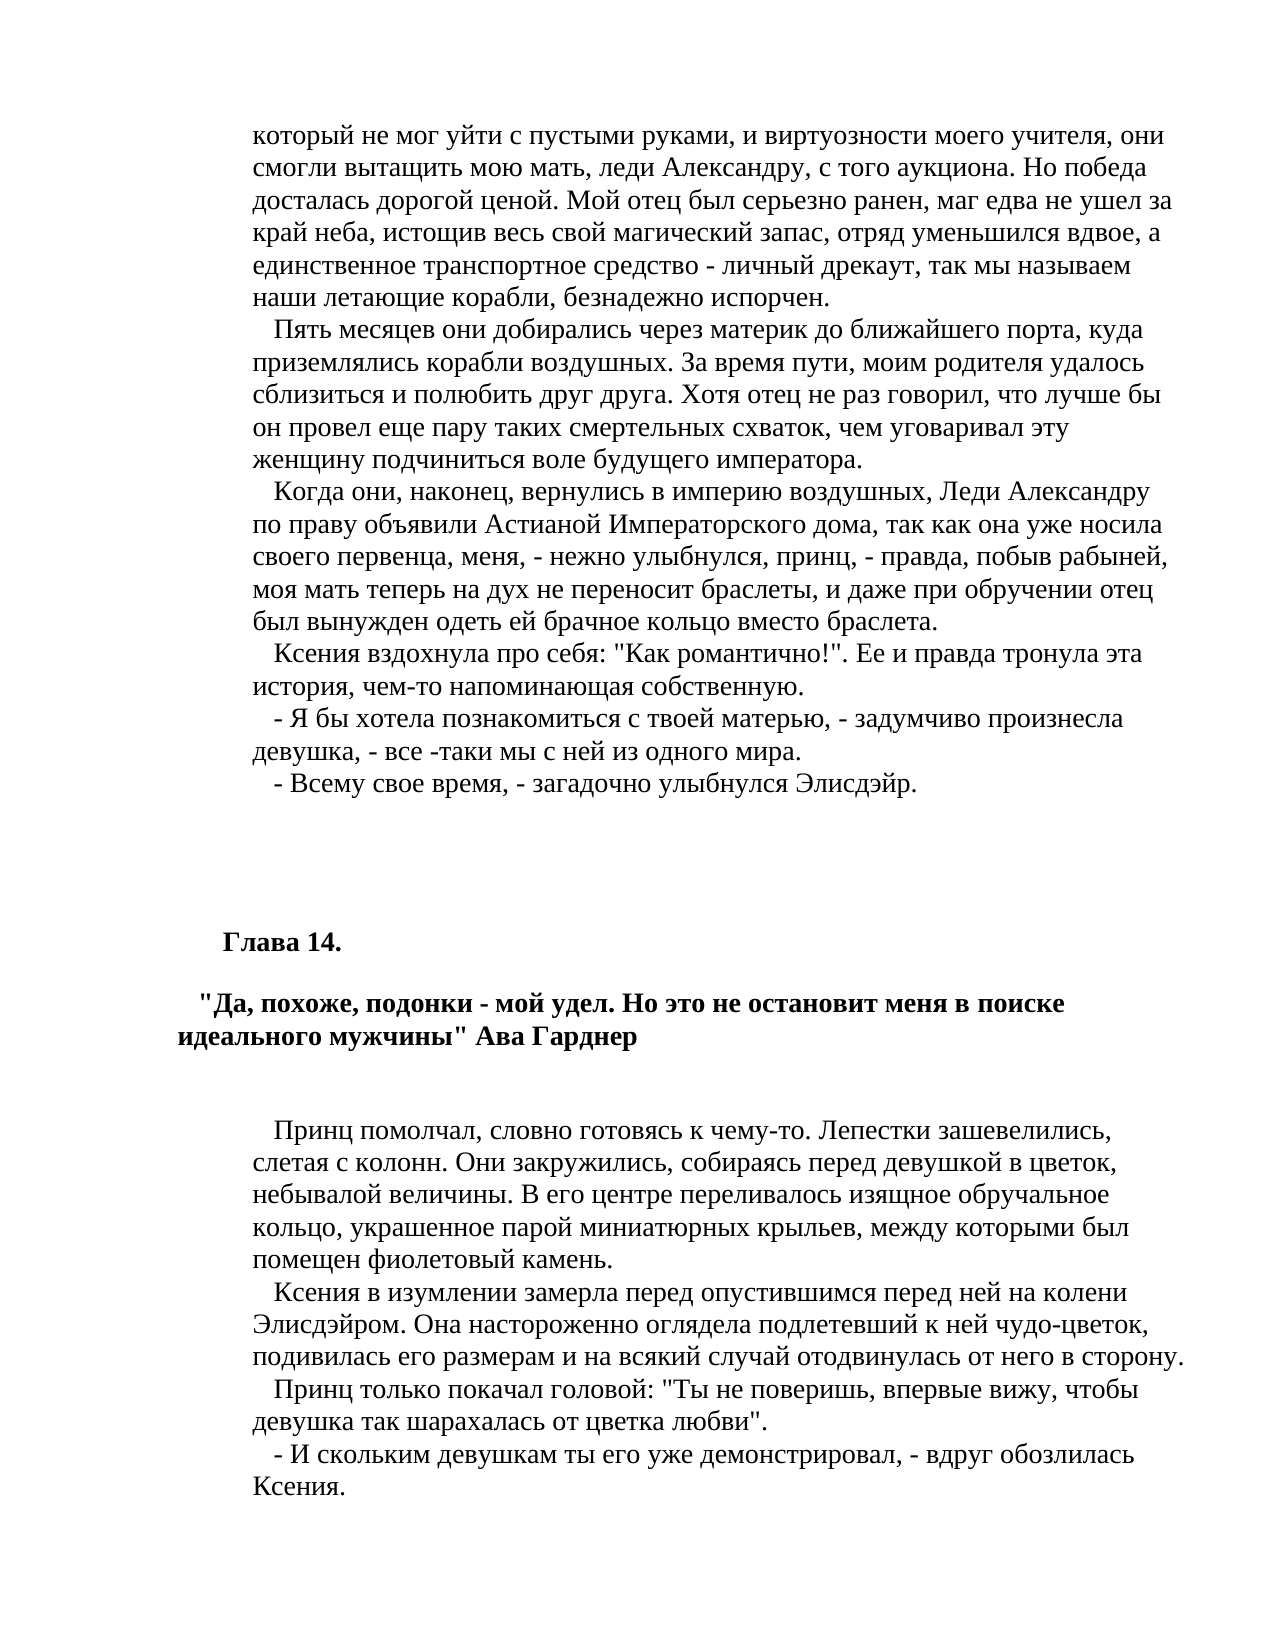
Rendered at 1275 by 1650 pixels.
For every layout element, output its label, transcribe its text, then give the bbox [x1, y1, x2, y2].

text - Всему свое время, - загадочно улыбнулся Элисдэйр. [252, 766, 1186, 798]
text Когда они, наконец, вернулись в империю воздушных, Леди Александру по праву объявили Астианой Императорского дома, так как она уже носила своего первенца, меня, - нежно улыбнулся, принц, - правда, побыв рабыней, моя мать теперь на дух не переносит браслеты, и даже при обручении отец был вынужден одеть ей брачное кольцо вместо браслета. [252, 474, 1186, 636]
text Ксения в изумлении замерла перед опустившимся перед ней на колени Элисдэйром. Она настороженно оглядела подлетевший к ней чудо-цветок, подивилась его размерам и на всякий случай отодвинулась от него в сторону. [252, 1275, 1186, 1372]
text Принц помолчал, словно готовясь к чему-то. Лепестки зашевелились, слетая с колонн. Они закружились, собираясь перед девушкой в цветок, небывалой величины. В его центре переливалось изящное обручальное кольцо, украшенное парой миниатюрных крыльев, между которыми был помещен фиолетовый камень. [252, 1113, 1186, 1275]
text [252, 118, 1186, 312]
subtitle "Да, похоже, подонки - мой удел. Но это не остановит меня в поиске идеального мужчины" Ава Гарднер [177, 986, 1186, 1051]
text - И скольким девушкам ты его уже демонстрировал, - вдруг обозлилась Ксения. [252, 1437, 1186, 1501]
text - Я бы хотела познакомиться с твоей матерью, - задумчиво произнесла девушка, - все -таки мы с ней из одного мира. [252, 701, 1186, 766]
subtitle Глава 14. [177, 925, 1186, 957]
text Принц только покачал головой: "Ты не поверишь, впервые вижу, чтобы девушка так шарахалась от цветка любви". [252, 1372, 1186, 1437]
text Пять месяцев они добирались через материк до ближайшего порта, куда приземлялись корабли воздушных. За время пути, моим родителя удалось сблизиться и полюбить друг друга. Хотя отец не раз говорил, что лучше бы он провел еще пару таких смертельных схваток, чем уговаривал эту женщину подчиниться воле будущего императора. [252, 312, 1186, 474]
text Ксения вздохнула про себя: "Как романтично!". Ее и правда тронула эта история, чем-то напоминающая собственную. [252, 636, 1186, 701]
